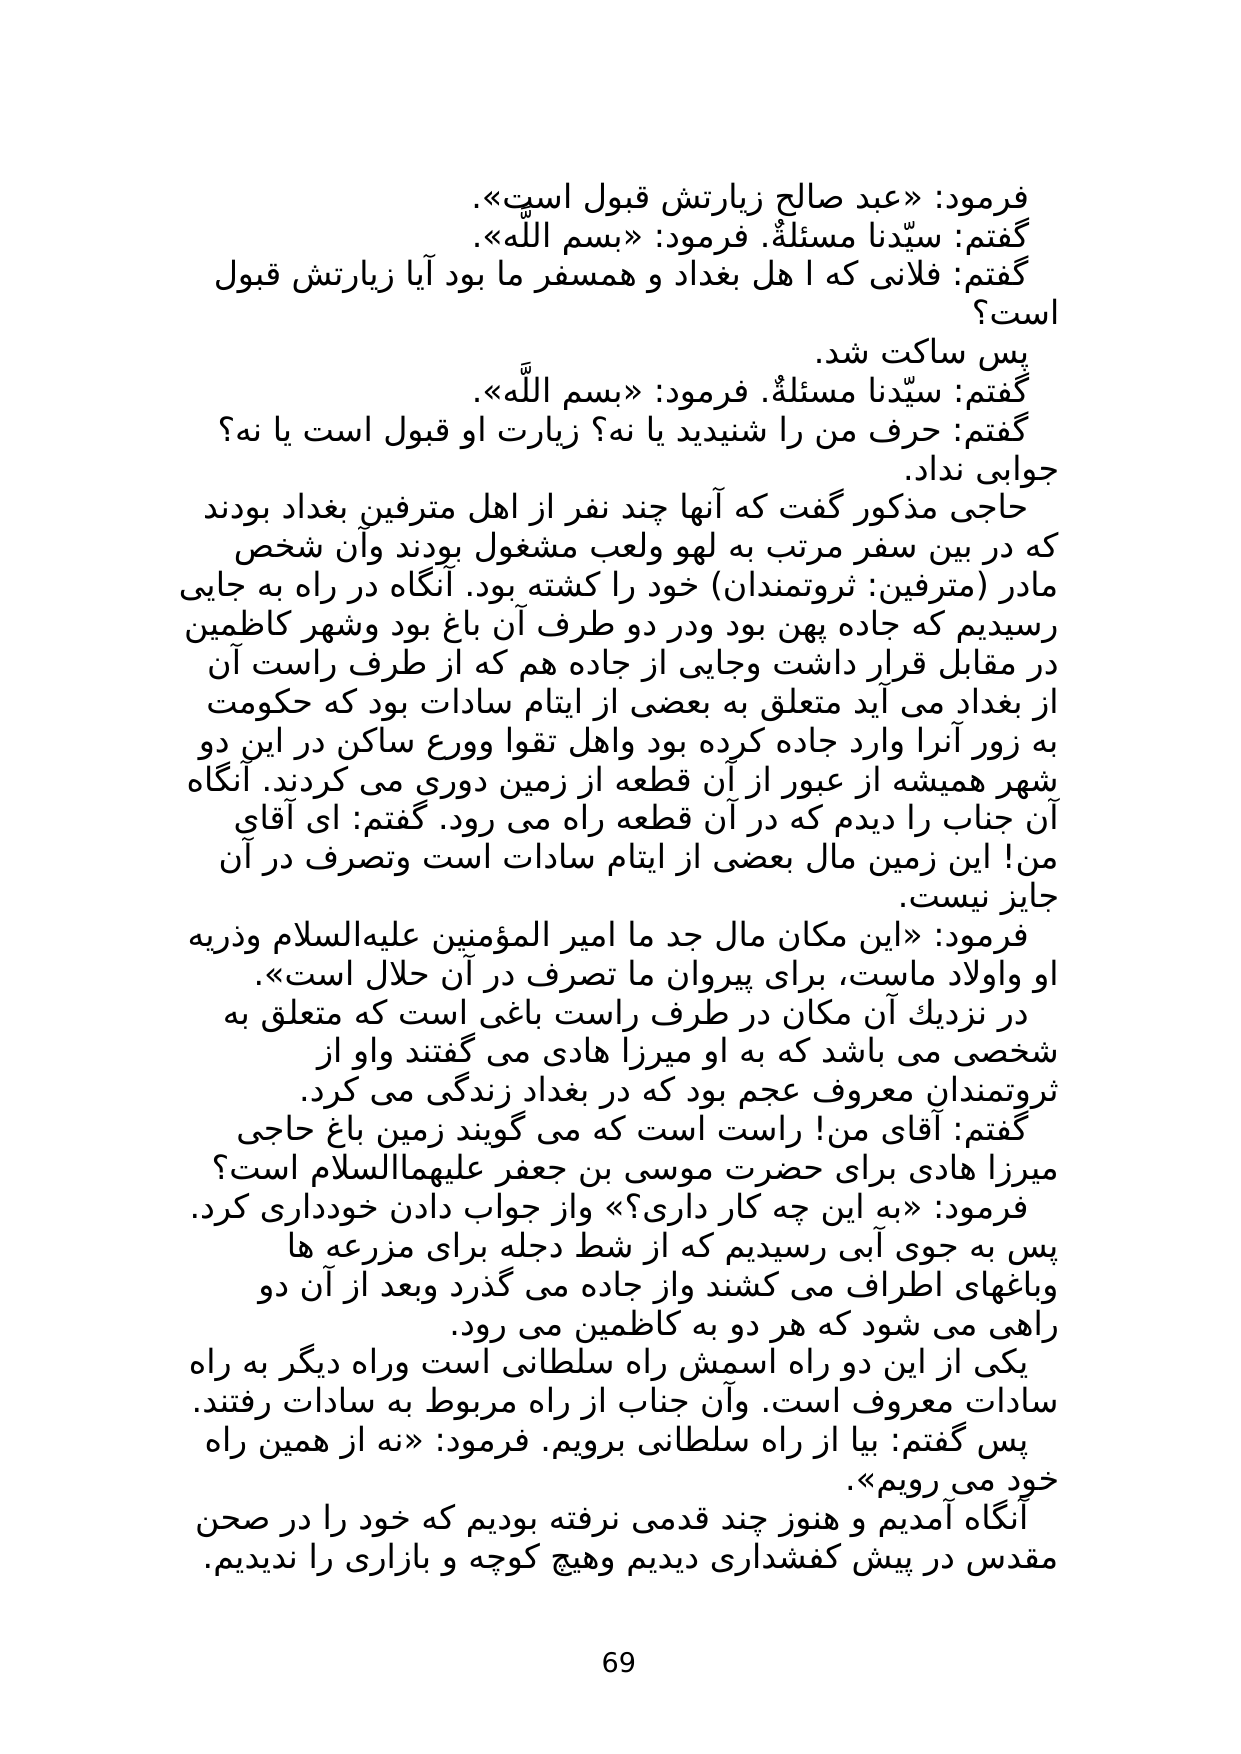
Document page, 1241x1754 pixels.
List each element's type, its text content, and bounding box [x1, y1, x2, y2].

text يكى از اين دو راه اسمش راه سلطانى است وراه ديگر به راه سادات معروف است. وآن جناب از راه مربوط به سادات رفتند. [178, 1343, 1059, 1421]
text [178, 1498, 1059, 1576]
text گفتم: آقاى من! راست است كه مى گويند زمين باغ حاجى ميرزا هادى براى حضرت موسى بن جعفر عليهما‌السلام است؟ [178, 1110, 1059, 1187]
text فرمود: «به اين چه كار دارى؟» واز جواب دادن خوددارى كرد. پس به جوى آبى رسيديم كه از شط دجله براى مزرعه ها وباغهاى اطراف مى كشند واز جاده مى گذرد وبعد از آن دو راهى مى شود كه هر دو به كاظمين مى رود. [178, 1187, 1059, 1343]
text گفتم: فلانى كه ا هل بغداد و همسفر ما بود آيا زيارتش قبول است؟ [178, 255, 1059, 333]
text گفتم: حرف من را شنيديد يا نه؟ زيارت او قبول است يا نه؟ جوابى نداد. [178, 410, 1059, 488]
text حاجى مذكور گفت كه آنها چند نفر از اهل مترفين بغداد بودند كه در بين سفر مرتب به لهو ولعب مشغول بودند وآن شخص مادر (مترفين: ثروتمندان) خود را كشته بود. آنگاه در راه به جايى رسيديم كه جاده پهن بود ودر دو طرف آن باغ بود وشهر كاظمين در مقابل قرار داشت وجايى از جاده هم كه از طرف راست آن از بغداد مى آيد متعلق به بعضى از ايتام سادات بود كه حكومت به زور آنرا وارد جاده كرده بود واهل تقوا وورع ساكن در اين دو شهر هميشه از عبور از آن قطعه از زمين دورى مى كردند. آنگاه آن جناب را ديدم كه در آن قطعه راه مى رود. گفتم: اى آقاى من! اين زمين مال بعضى از ايتام سادات است وتصرف در آن جايز نيست. [178, 488, 1059, 915]
text فرمود: «عبد صالح زيارتش قبول است». [178, 177, 1059, 216]
text فرمود: «اين مكان مال جد ما امير المؤمنين عليه‌السلام وذريه او واولاد ماست، براى پيروان ما تصرف در آن حلال است». [178, 915, 1059, 993]
text در نزديك آن مكان در طرف راست باغى است كه متعلق به شخصى مى باشد كه به او ميرزا هادى مى گفتند واو از ثروتمندان معروف عجم بود كه در بغداد زندگى مى كرد. [178, 993, 1059, 1110]
text پس ساكت شد. [178, 333, 1059, 371]
text گفتم: سيّدنا مسئلةٌ. فرمود: «بسم اللَّه». [178, 371, 1059, 410]
text گفتم: سيّدنا مسئلةٌ. فرمود: «بسم اللَّه». [178, 216, 1059, 255]
text پس گفتم: بيا از راه سلطانى برويم. فرمود: «نه از همين راه خود مى رويم». [178, 1421, 1059, 1498]
